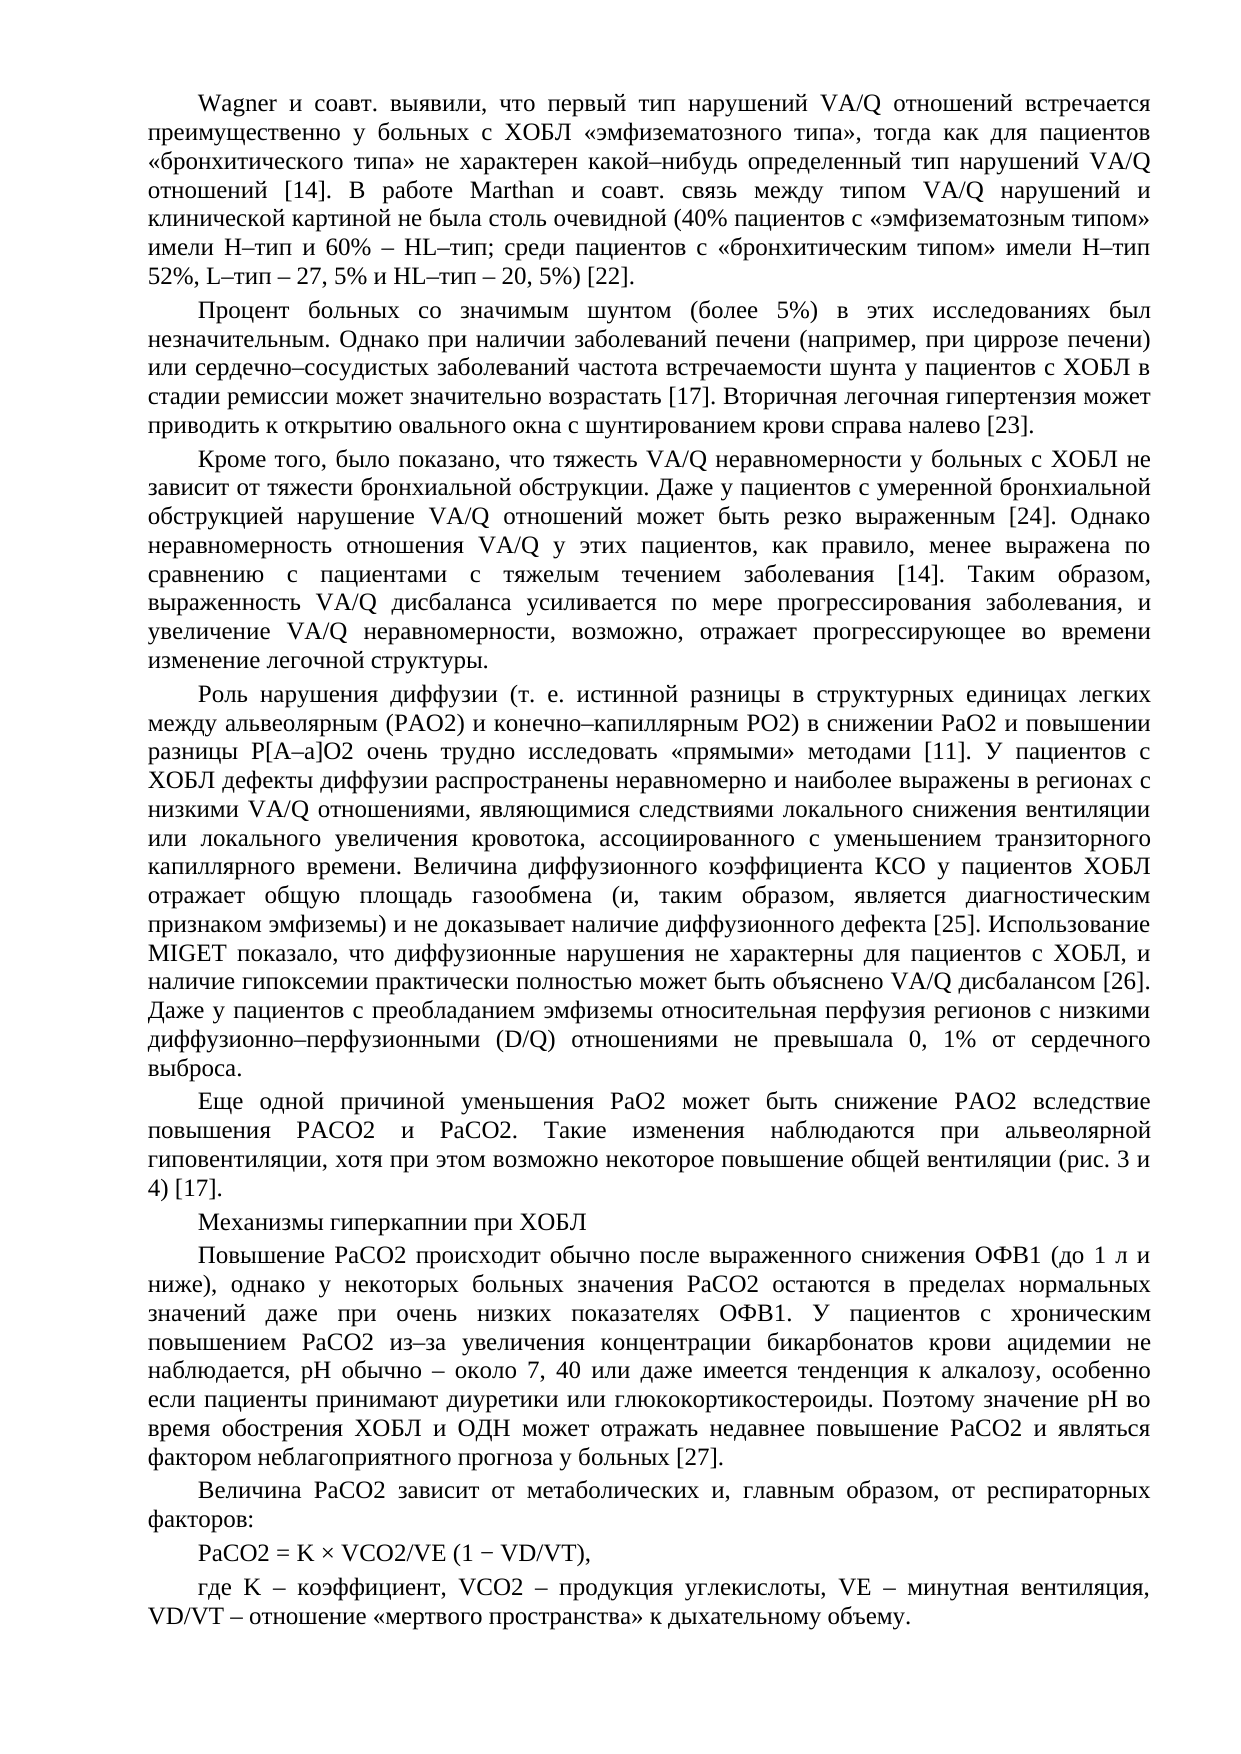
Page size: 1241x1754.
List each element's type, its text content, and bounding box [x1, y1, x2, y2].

text Кроме того, было показано, что тяжесть VА/Q неравномерности у больных с ХОБЛ не зависит от тяжести бронхиальной обструкции. Даже у пациентов с умеренной бронхиальной обструкцией нарушение VА/Q отношений может быть резко выраженным [24]. Однако неравномерность отношения VА/Q у этих пациентов, как правило, менее выражена по сравнению с пациентами с тяжелым течением заболевания [14]. Таким образом, выраженность VА/Q дисбаланса усиливается по мере прогрессирования заболевания, и увеличение VА/Q неравномерности, возможно, отражает прогрессирующее во времени изменение легочной структуры. [148, 444, 1152, 674]
text Величина РаСО2 зависит от метаболических и, главным образом, от респираторных факторов: [148, 1476, 1152, 1533]
text Роль нарушения диффузии (т. е. истинной разницы в структурных единицах легких между альвеолярным (РАО2) и конечно–капиллярным РО2) в снижении РаО2 и повышении разницы Р[А–а]О2 очень трудно исследовать «прямыми» методами [11]. У пациентов с ХОБЛ дефекты диффузии распространены неравномерно и наиболее выражены в регионах с низкими VА/Q отношениями, являющимися следствиями локального снижения вентиляции или локального увеличения кровотока, ассоциированного с уменьшением транзиторного капиллярного времени. Величина диффузионного коэффициента КСО у пациентов ХОБЛ отражает общую площадь газообмена (и, таким образом, является диагностическим признаком эмфиземы) и не доказывает наличие диффузионного дефекта [25]. Использование MIGET показало, что диффузионные нарушения не характерны для пациентов с ХОБЛ, и наличие гипоксемии практически полностью может быть объяснено VА/Q дисбалансом [26]. Даже у пациентов с преобладанием эмфиземы относительная перфузия регионов с низкими диффузионно–перфузионными (D/Q) отношениями не превышала 0, 1% от сердечного выброса. [148, 679, 1152, 1081]
text Механизмы гиперкапнии при ХОБЛ [148, 1207, 1152, 1235]
text где K – коэффициент, VCO2 – продукция углекислоты, VE – минутная вентиляция, VD/VT – отношение «мертвого пространства» к дыхательному объему. [148, 1572, 1152, 1629]
text Повышение РаСО2 происходит обычно после выраженного снижения ОФВ1 (до 1 л и ниже), однако у некоторых больных значения РаСО2 остаются в пределах нормальных значений даже при очень низких показателях ОФВ1. У пациентов с хроническим повышением РаСО2 из–за увеличения концентрации бикарбонатов крови ацидемии не наблюдается, рН обычно – около 7, 40 или даже имеется тенденция к алкалозу, особенно если пациенты принимают диуретики или глюкокортикостероиды. Поэтому значение рН во время обострения ХОБЛ и ОДН может отражать недавнее повышение РаСО2 и являться фактором неблагоприятного прогноза у больных [27]. [148, 1240, 1152, 1470]
text Wagner и соавт. выявили, что первый тип нарушений VА/Q отношений встречается преимущественно у больных с ХОБЛ «эмфизематозного типа», тогда как для пациентов «бронхитического типа» не характерен какой–нибудь определенный тип нарушений VА/Q отношений [14]. В работе Marthan и соавт. связь между типом VА/Q нарушений и клинической картиной не была столь очевидной (40% пациентов с «эмфизематозным типом» имели H–тип и 60% – HL–тип; среди пациентов с «бронхитическим типом» имели H–тип 52%, L–тип – 27, 5% и HL–тип – 20, 5%) [22]. [148, 88, 1152, 290]
text РаСО2 = K × VCO2/VE (1 − VD/VT), [148, 1538, 1152, 1567]
text Еще одной причиной уменьшения РаО2 может быть снижение РАО2 вследствие повышения РАСО2 и РаСО2. Такие изменения наблюдаются при альвеолярной гиповентиляции, хотя при этом возможно некоторое повышение общей вентиляции (рис. 3 и 4) [17]. [148, 1086, 1152, 1201]
text Процент больных со значимым шунтом (более 5%) в этих исследованиях был незначительным. Однако при наличии заболеваний печени (например, при циррозе печени) или сердечно–сосудистых заболеваний частота встречаемости шунта у пациентов с ХОБЛ в стадии ремиссии может значительно возрастать [17]. Вторичная легочная гипертензия может приводить к открытию овального окна с шунтированием крови справа налево [23]. [148, 295, 1152, 439]
